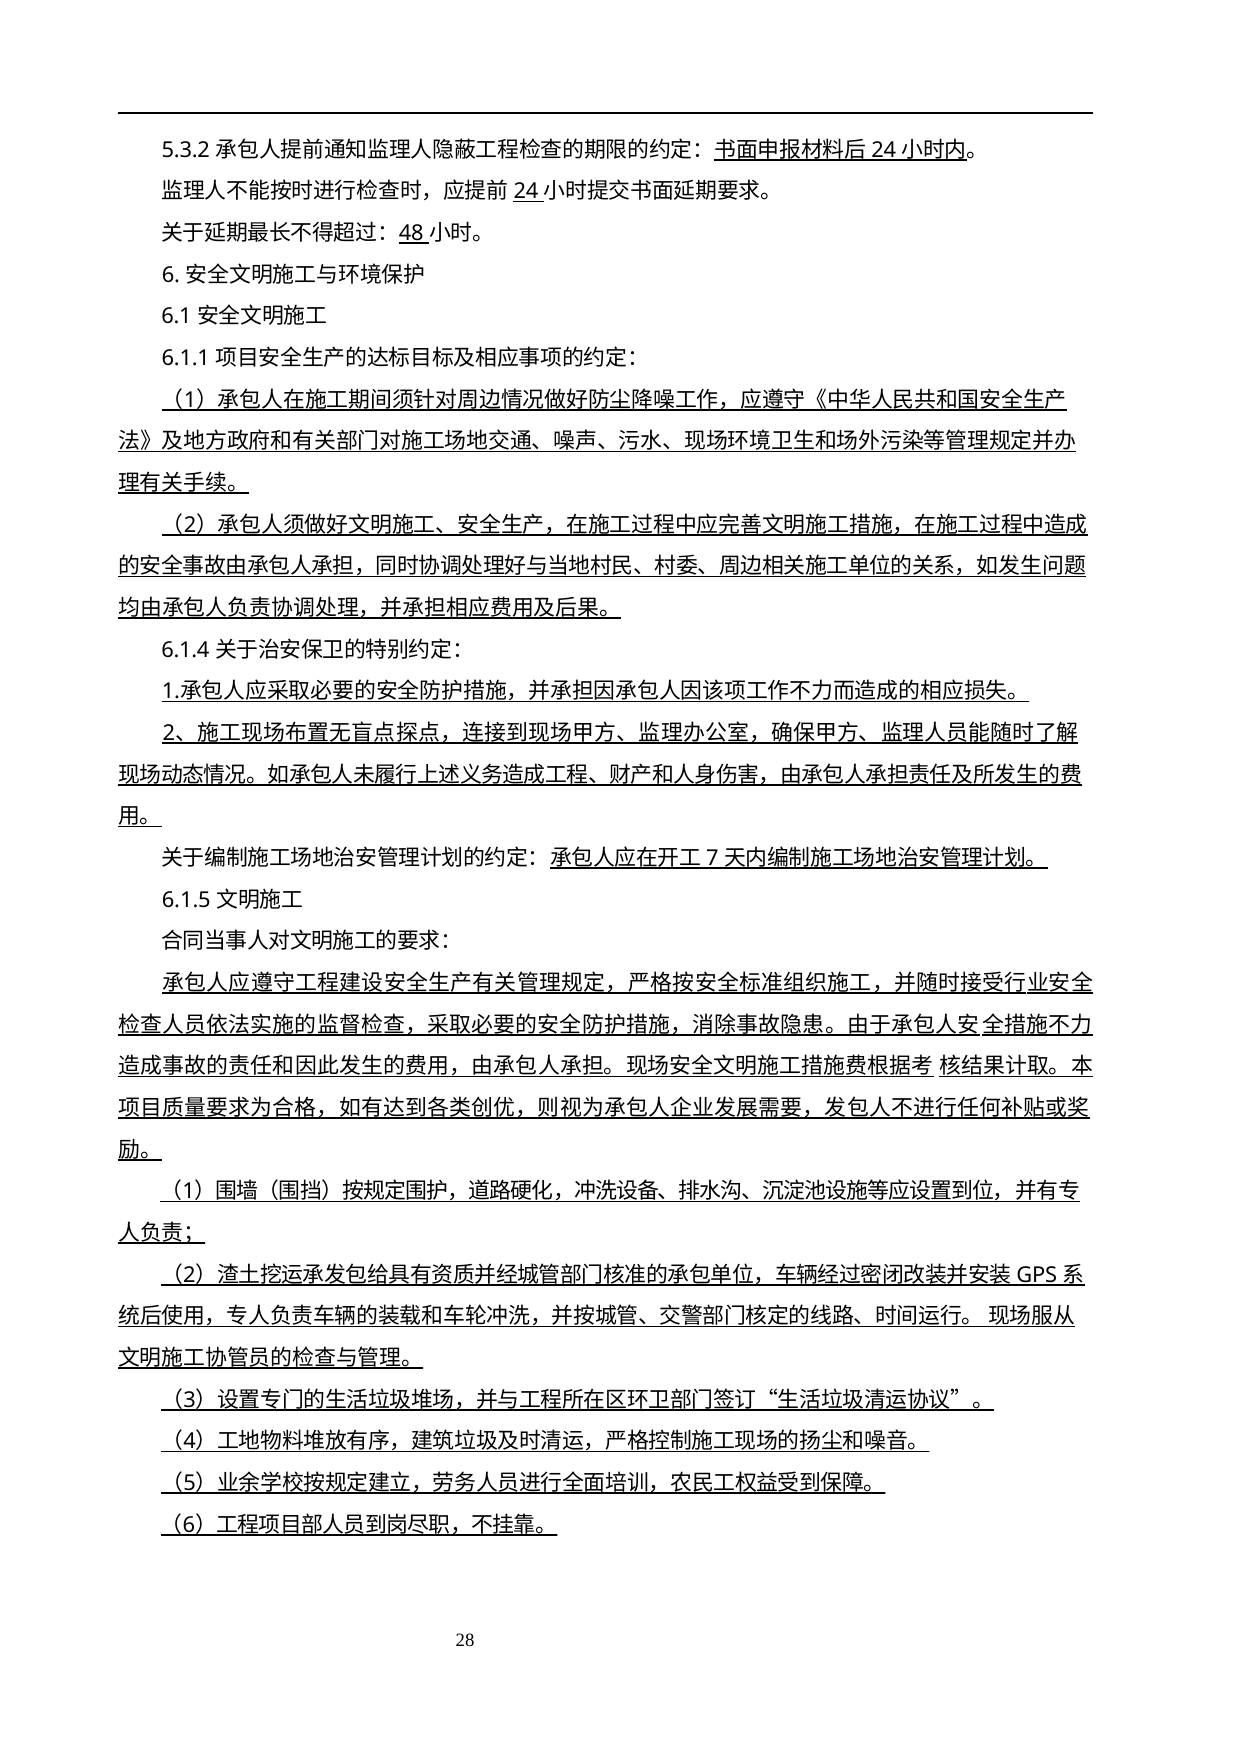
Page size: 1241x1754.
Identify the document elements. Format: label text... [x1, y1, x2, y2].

text 关于编制施工场地治安管理计划的约定：承包人应在开工 7 天内编制施工场地治安管理计划。 [118, 832, 1093, 874]
text 1.承包人应采取必要的安全防护措施，并承担因承包人因该项工作不力而造成的相应损失。 [118, 666, 1093, 707]
text （2）承包人须做好文明施工、安全生产，在施工过程中应完善文明施工措施，在施工过程中造成的安全事故由承包人承担，同时协调处理好与当地村民、村委、周边相关施工单位的关系，如发生问题均由承包人负责协调处理，并承担相应费用及后果。 [118, 499, 1093, 624]
text 6.1.1 项目安全生产的达标目标及相应事项的约定： [118, 332, 1093, 374]
text 关于延期最长不得超过：48 小时。 [118, 207, 1093, 249]
text （2）渣土挖运承发包给具有资质并经城管部门核准的承包单位，车辆经过密闭改装并安装 GPS 系统后使用，专人负责车辆的装载和车轮冲洗，并按城管、交警部门核定的线路、时间运行。 现场服从文明施工协管员的检查与管理。 [118, 1249, 1093, 1374]
text （1）围墙（围挡）按规定围护，道路硬化，冲洗设备、排水沟、沉淀池设施等应设置到位，并有专人负责； [118, 1166, 1093, 1249]
text 5.3.2 承包人提前通知监理人隐蔽工程检查的期限的约定：书面申报材料后 24 小时内。 [118, 124, 1093, 166]
text 监理人不能按时进行检查时，应提前 24 小时提交书面延期要求。 [118, 166, 1093, 207]
text 合同当事人对文明施工的要求： [118, 916, 1093, 957]
text （3）设置专门的生活垃圾堆场，并与工程所在区环卫部门签订“生活垃圾清运协议”。 [118, 1374, 1093, 1416]
text 承包人应遵守工程建设安全生产有关管理规定，严格按安全标准组织施工，并随时接受行业安全检查人员依法实施的监督检查，采取必要的安全防护措施，消除事故隐患。由于承包人安全措施不力造成事故的责任和因此发生的费用，由承包人承担。现场安全文明施工措施费根据考 核结果计取。本项目质量要求为合格，如有达到各类创优，则视为承包人企业发展需要，发包人不进行任何补贴或奖励。 [118, 957, 1093, 1166]
text 6.1.5 文明施工 [118, 874, 1093, 916]
text （5）业余学校按规定建立，劳务人员进行全面培训，农民工权益受到保障。 [118, 1457, 1093, 1499]
text （4）工地物料堆放有序，建筑垃圾及时清运，严格控制施工现场的扬尘和噪音。 [118, 1416, 1093, 1457]
text 6. 安全文明施工与环境保护 [118, 249, 1093, 291]
text （1）承包人在施工期间须针对周边情况做好防尘降噪工作，应遵守《中华人民共和国安全生产法》及地方政府和有关部门对施工场地交通、噪声、污水、现场环境卫生和场外污染等管理规定并办理有关手续。 [118, 374, 1093, 499]
text 2、施工现场布置无盲点探点，连接到现场甲方、监理办公室，确保甲方、监理人员能随时了解现场动态情况。如承包人未履行上述义务造成工程、财产和人身伤害，由承包人承担责任及所发生的费用。 [118, 707, 1093, 832]
text 6.1.4 关于治安保卫的特别约定： [118, 624, 1093, 666]
text （6）工程项目部人员到岗尽职，不挂靠。 [118, 1499, 1093, 1541]
text 6.1 安全文明施工 [118, 291, 1093, 332]
